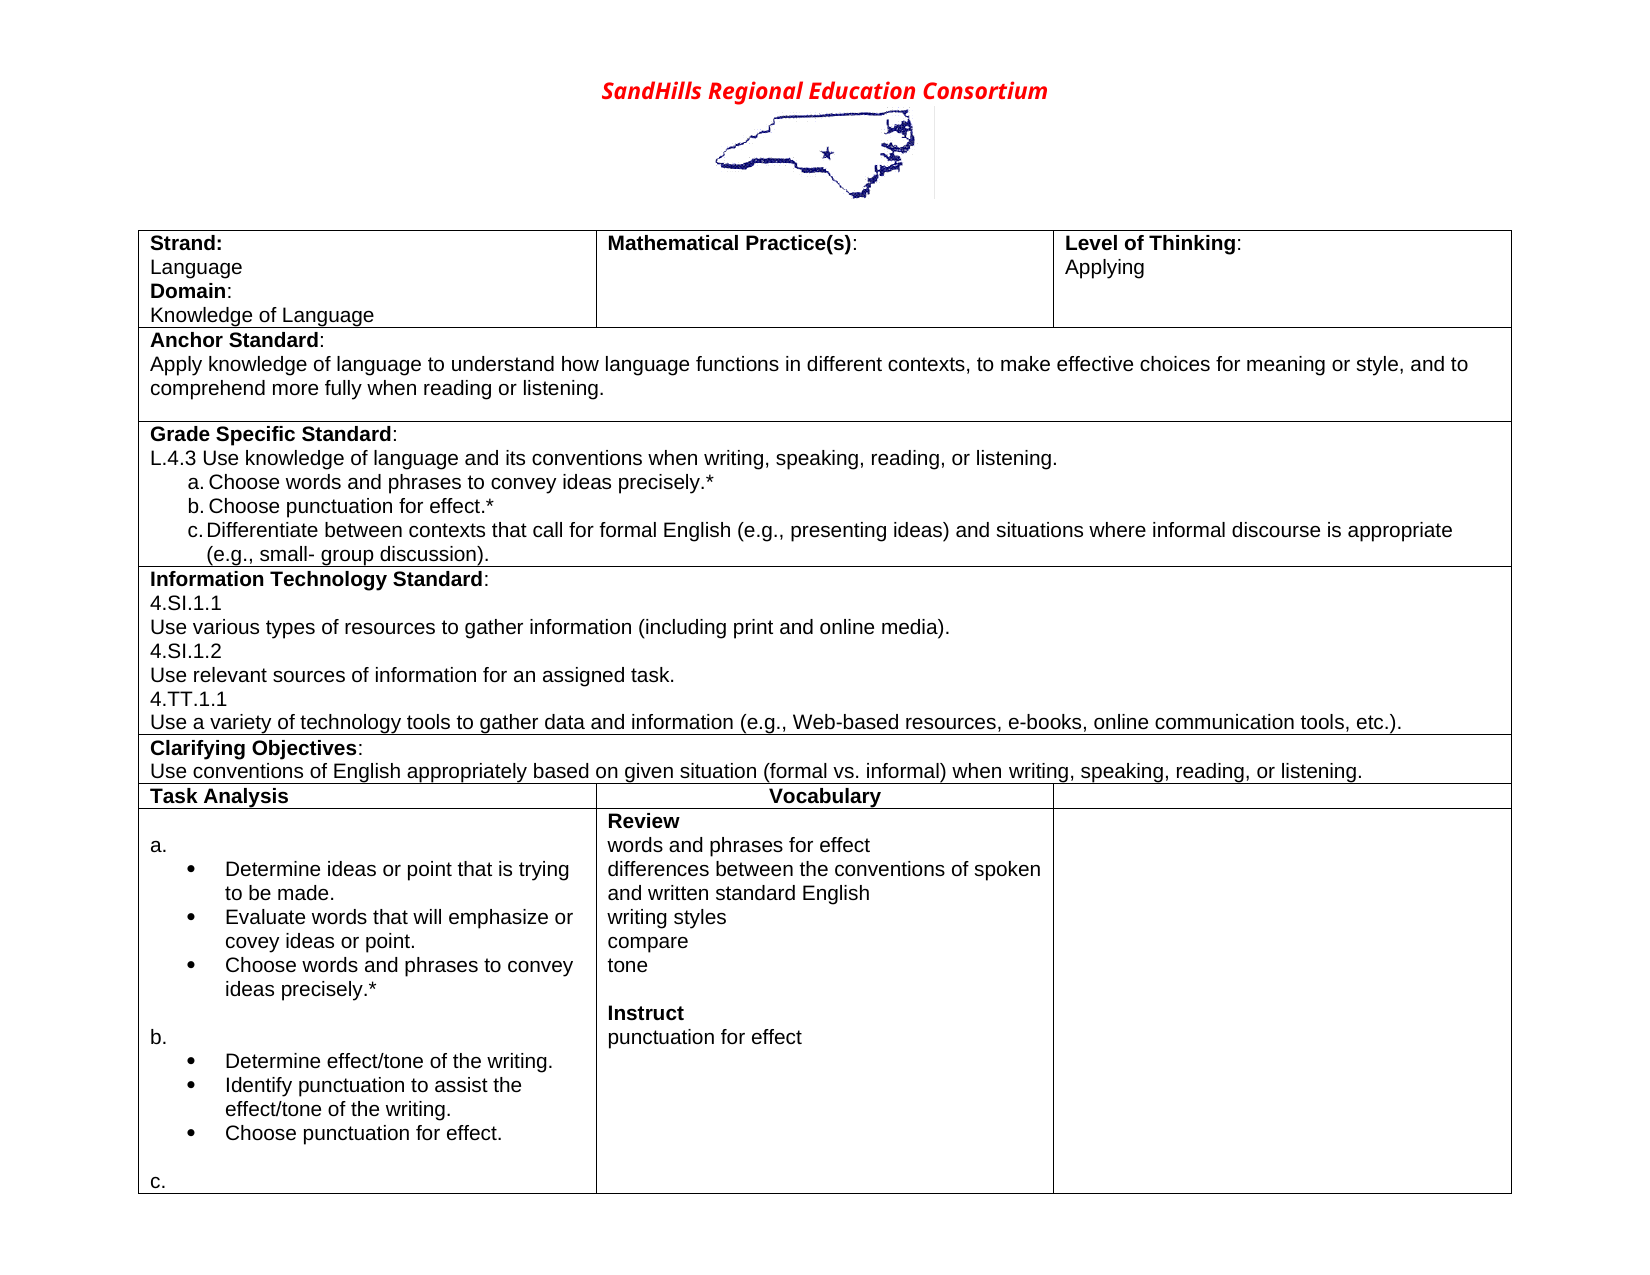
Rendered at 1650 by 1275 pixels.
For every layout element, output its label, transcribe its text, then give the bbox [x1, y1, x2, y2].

table_cell Anchor Standard: Apply knowledge of language to understand how language functions in different contexts, to make effective choices for meaning or style, and to comprehend more fully when reading or listening. [139, 328, 1511, 421]
table_cell Grade Specific Standard: L.4.3 Use knowledge of language and its conventions when writing, speaking, reading, or listening. Choose words and phrases to convey ideas precisely.* Choose punctuation for effect.* Differentiate between contexts that call for formal English (e.g., presenting ideas) and situations where informal discourse is appropriate (e.g., small- group discussion). [139, 422, 1511, 566]
picture [715, 106, 935, 199]
table_cell Clarifying Objectives: Use conventions of English appropriately based on given situation (formal vs. informal) when writing, speaking, reading, or listening. [139, 735, 1511, 783]
table_header Level of Thinking: Applying [1054, 231, 1511, 327]
table_cell Vocabulary [597, 784, 1053, 808]
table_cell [597, 809, 1053, 1193]
text SandHills Regional Education Consortium [75, 75, 1575, 106]
table_cell [1054, 784, 1511, 808]
table_cell Task Analysis [139, 784, 596, 808]
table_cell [139, 809, 596, 1193]
table_cell [1054, 809, 1511, 1193]
table_cell Information Technology Standard: 4.SI.1.1 Use various types of resources to gather information (including print and online media). 4.SI.1.2 Use relevant sources of information for an assigned task. 4.TT.1.1 Use a variety of technology tools to gather data and information (e.g., Web-based resources, e-books, online communication tools, etc.). [139, 567, 1511, 734]
table_header Mathematical Practice(s): [597, 231, 1053, 327]
table_header Strand: Language Domain: Knowledge of Language [139, 231, 596, 327]
